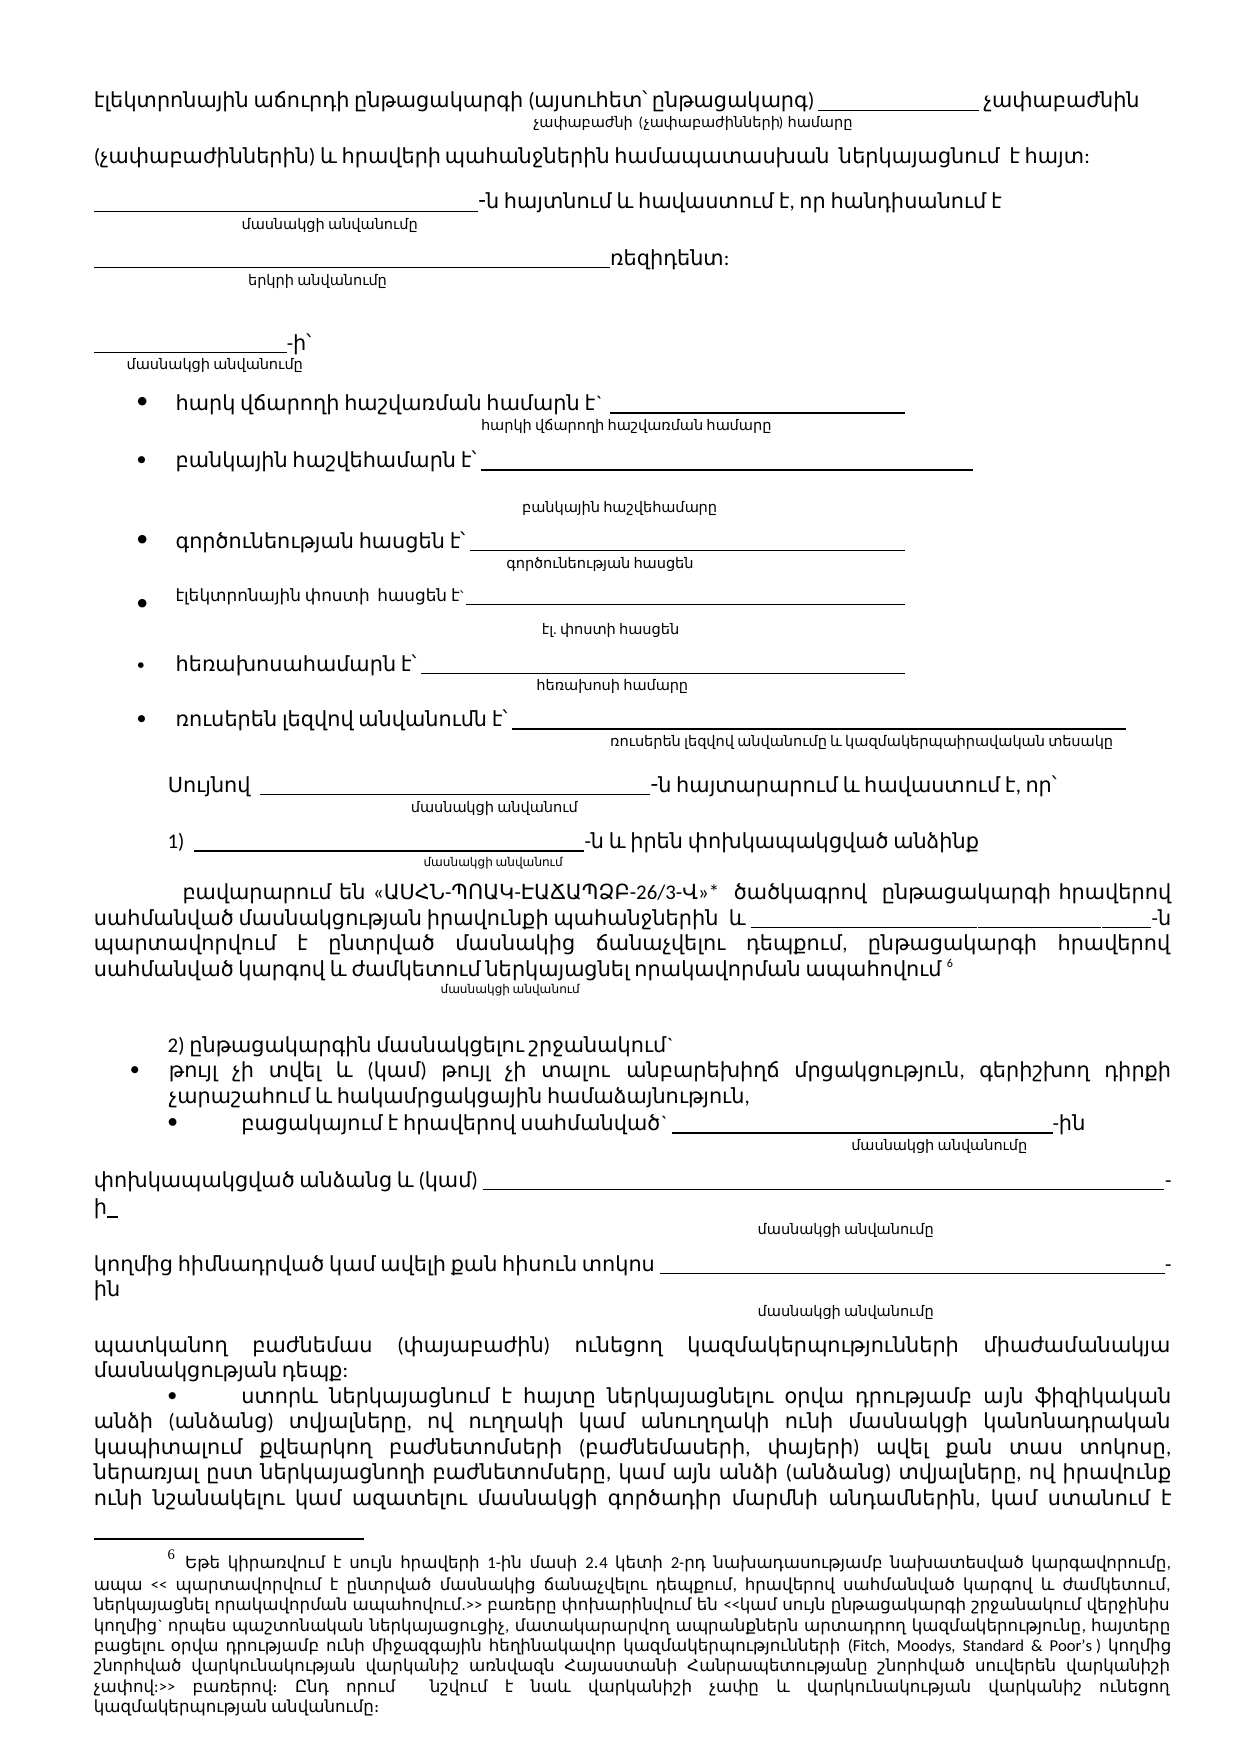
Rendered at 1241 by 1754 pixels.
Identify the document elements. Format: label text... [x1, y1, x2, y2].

list էլեկտրոնային փոստի հասցեն է՝ [138, 584, 1171, 620]
text էլ. փոստի հասցեն [94, 620, 1171, 651]
text -ի՝ [94, 330, 1171, 356]
list թույլ չի տվել և (կամ) թույլ չի տալու անբարեխիղճ մրցակցություն, գերիշխող դիրքի չարաշահում և հակամրցակցային համաձայնություն, [131, 1057, 1171, 1108]
text մասնակցի անվանումը [94, 356, 1171, 386]
text 2) ընթացակարգին մասնակցելու շրջանակում` [94, 1032, 1171, 1057]
text երկրի անվանումը [94, 271, 1171, 301]
list հեռախոսահամարն է՝ [138, 651, 1171, 676]
text մասնակցի անվանում [94, 854, 1171, 879]
text մասնակցի անվանում [94, 981, 1171, 1007]
text կողմից հիմնադրված կամ ավելի քան հիսուն տոկոս -ին [94, 1251, 1171, 1302]
text ռուսերեն լեզվով անվանումը և կազմակերպաիրավական տեսակը [536, 732, 1171, 763]
text բանկային հաշվեհամարը [94, 498, 1171, 528]
text բավարարում են «ԱՍՀՆ-ՊՈԱԿ-ԷԱՃԱՊՁԲ-26/3-Վ»* ծածկագրով ընթացակարգի հրավերով սահմանված մասնակցության իրավունքի պահանջներին և -ն պարտավորվում է ընտրված մասնակից ճանաչվելու դեպքում, ընթացակարգի հրավերով սահմանված կարգով և ժամկետում ներկայացնել որակավորման ապահովում [94, 879, 1171, 981]
text գործունեության հասցեն [94, 554, 1171, 584]
list հարկ վճարողի հաշվառման համարն է` [138, 386, 1171, 417]
text հարկի վճարողի հաշվառման համարը [94, 417, 1171, 447]
text մասնակցի անվանումը [94, 1220, 1171, 1251]
list գործունեության հասցեն է՝ [138, 528, 1171, 554]
text 1) -ն և իրեն փոխկապակցված անձինք [94, 829, 1171, 854]
list բացակայում է հրավերով սահմանված` -ին [94, 1108, 1171, 1136]
text -ն հայտնում և հավաստում է, որ հանդիսանում է [94, 184, 1171, 215]
text հեռախոսի համարը [462, 676, 1171, 707]
text մասնակցի անվանումը [94, 1136, 1171, 1167]
text ռեզիդենտ: [94, 245, 1171, 271]
text մասնակցի անվանումը [94, 215, 1171, 245]
text փոխկապակցված անձանց և (կամ) -ի [94, 1167, 1171, 1220]
text էլեկտրոնային աճուրդի ընթացակարգի (այսուհետ՝ ընթացակարգ) չափաբաժնին [94, 88, 1171, 113]
text մասնակցի անվանում [94, 798, 1171, 829]
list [94, 1383, 1171, 1510]
list ռուսերեն լեզվով անվանումն է՝ [138, 707, 1171, 732]
text պատկանող բաժնեմաս (փայաբաժին) ունեցող կազմակերպությունների միաժամանակյա մասնակցության դեպք: [94, 1332, 1171, 1383]
text չափաբաժնի (չափաբաժինների) համարը [94, 113, 1171, 144]
list բանկային հաշվեհամարն է՝ [138, 447, 1171, 498]
text (չափաբաժիններին) և հրավերի պահանջներին համապատասխան ներկայացնում է հայտ: [94, 144, 1171, 169]
text մասնակցի անվանումը [94, 1302, 1171, 1332]
text Սույնով -ն հայտարարում և հավաստում է, որ՝ [94, 768, 1171, 798]
